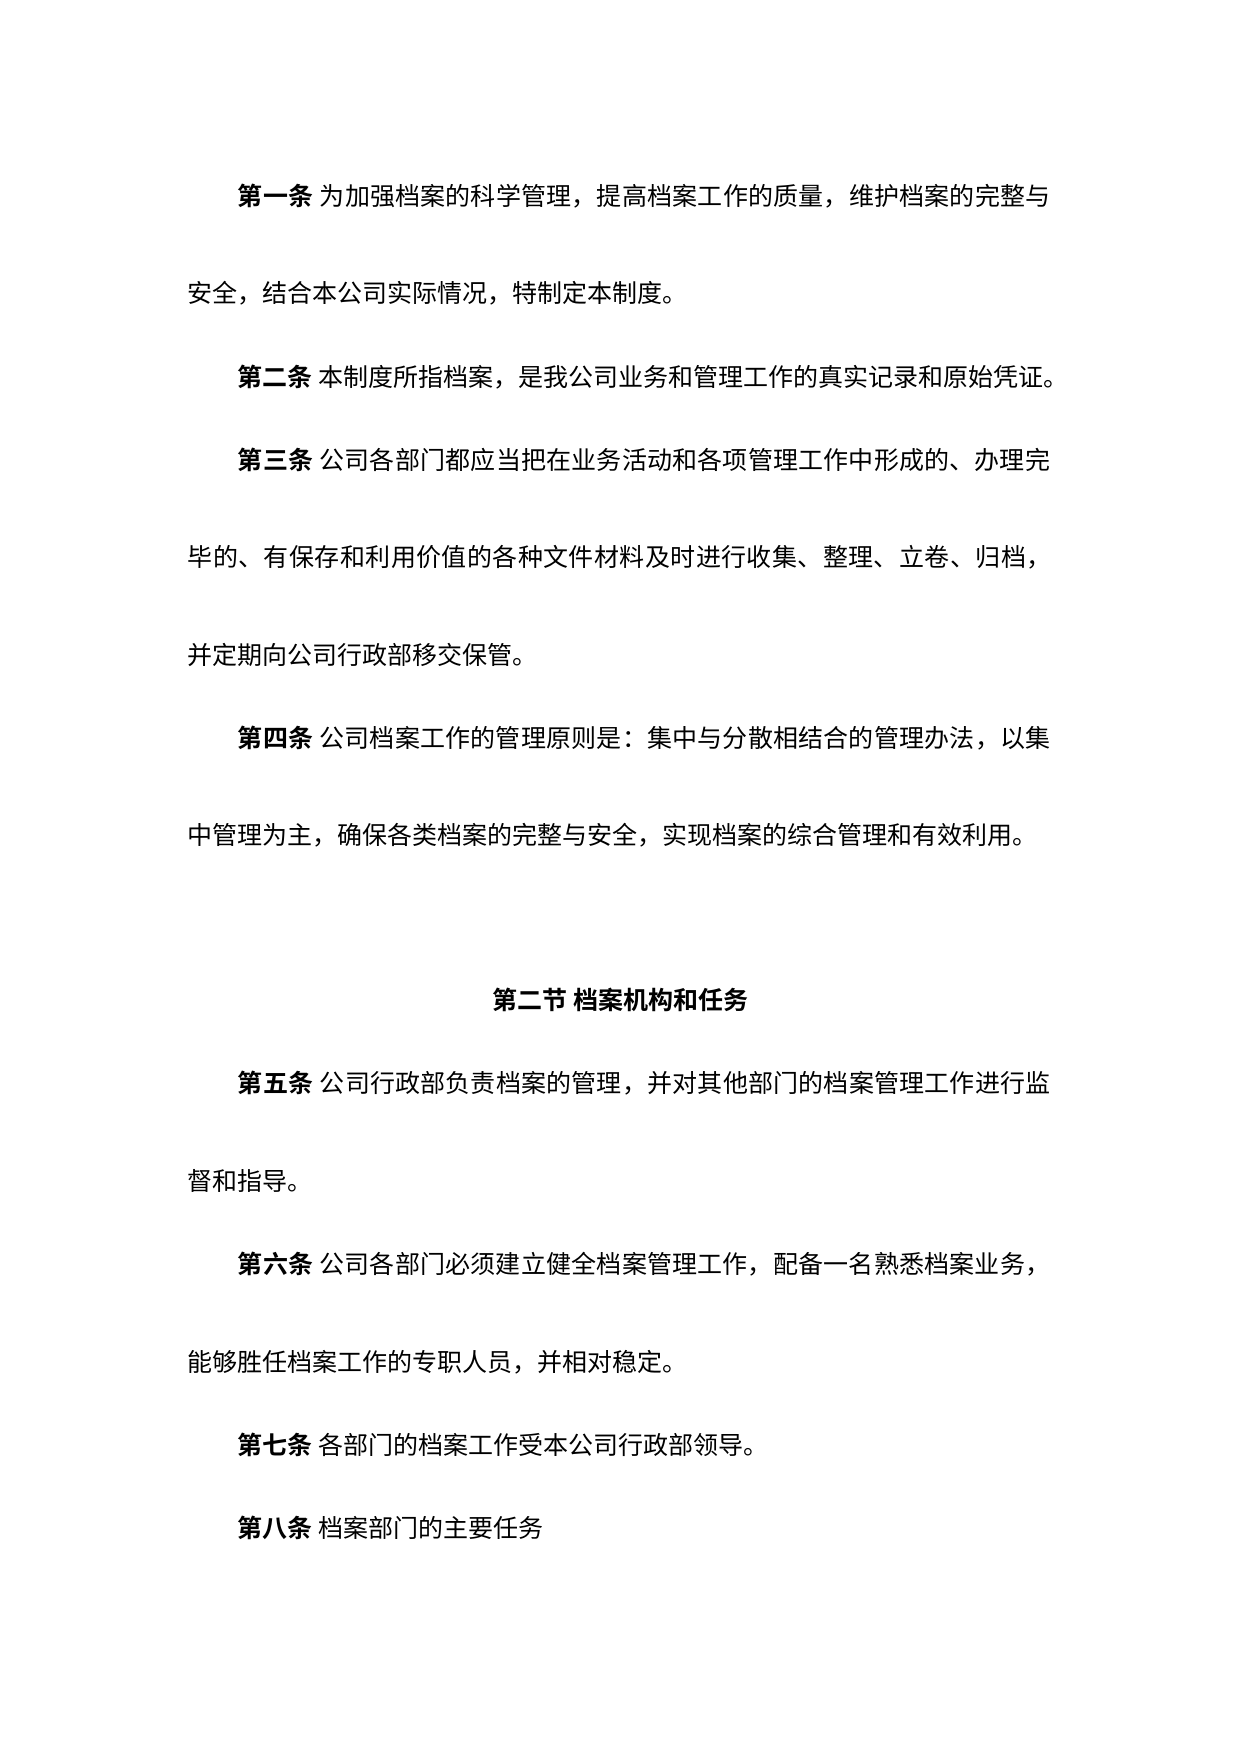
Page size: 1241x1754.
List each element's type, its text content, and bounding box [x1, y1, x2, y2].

text 第四条 公司档案工作的管理原则是：集中与分散相结合的管理办法，以集中管理为主，确保各类档案的完整与安全，实现档案的综合管理和有效利用。 [187, 704, 1053, 866]
text 第六条 公司各部门必须建立健全档案管理工作，配备一名熟悉档案业务，能够胜任档案工作的专职人员，并相对稳定。 [187, 1230, 1053, 1393]
text 第一条 为加强档案的科学管理，提高档案工作的质量，维护档案的完整与安全，结合本公司实际情况，特制定本制度。 [187, 162, 1053, 324]
text 第二节 档案机构和任务 [187, 966, 1053, 1031]
text 第七条 各部门的档案工作受本公司行政部领导。 [187, 1411, 1053, 1476]
text 第三条 公司各部门都应当把在业务活动和各项管理工作中形成的、办理完毕的、有保存和利用价值的各种文件材料及时进行收集、整理、立卷、归档，并定期向公司行政部移交保管。 [187, 426, 1053, 686]
text 第五条 公司行政部负责档案的管理，并对其他部门的档案管理工作进行监督和指导。 [187, 1049, 1053, 1212]
text 第二条 本制度所指档案，是我公司业务和管理工作的真实记录和原始凭证。 [187, 343, 1053, 408]
text 第八条 档案部门的主要任务 [187, 1494, 1053, 1559]
